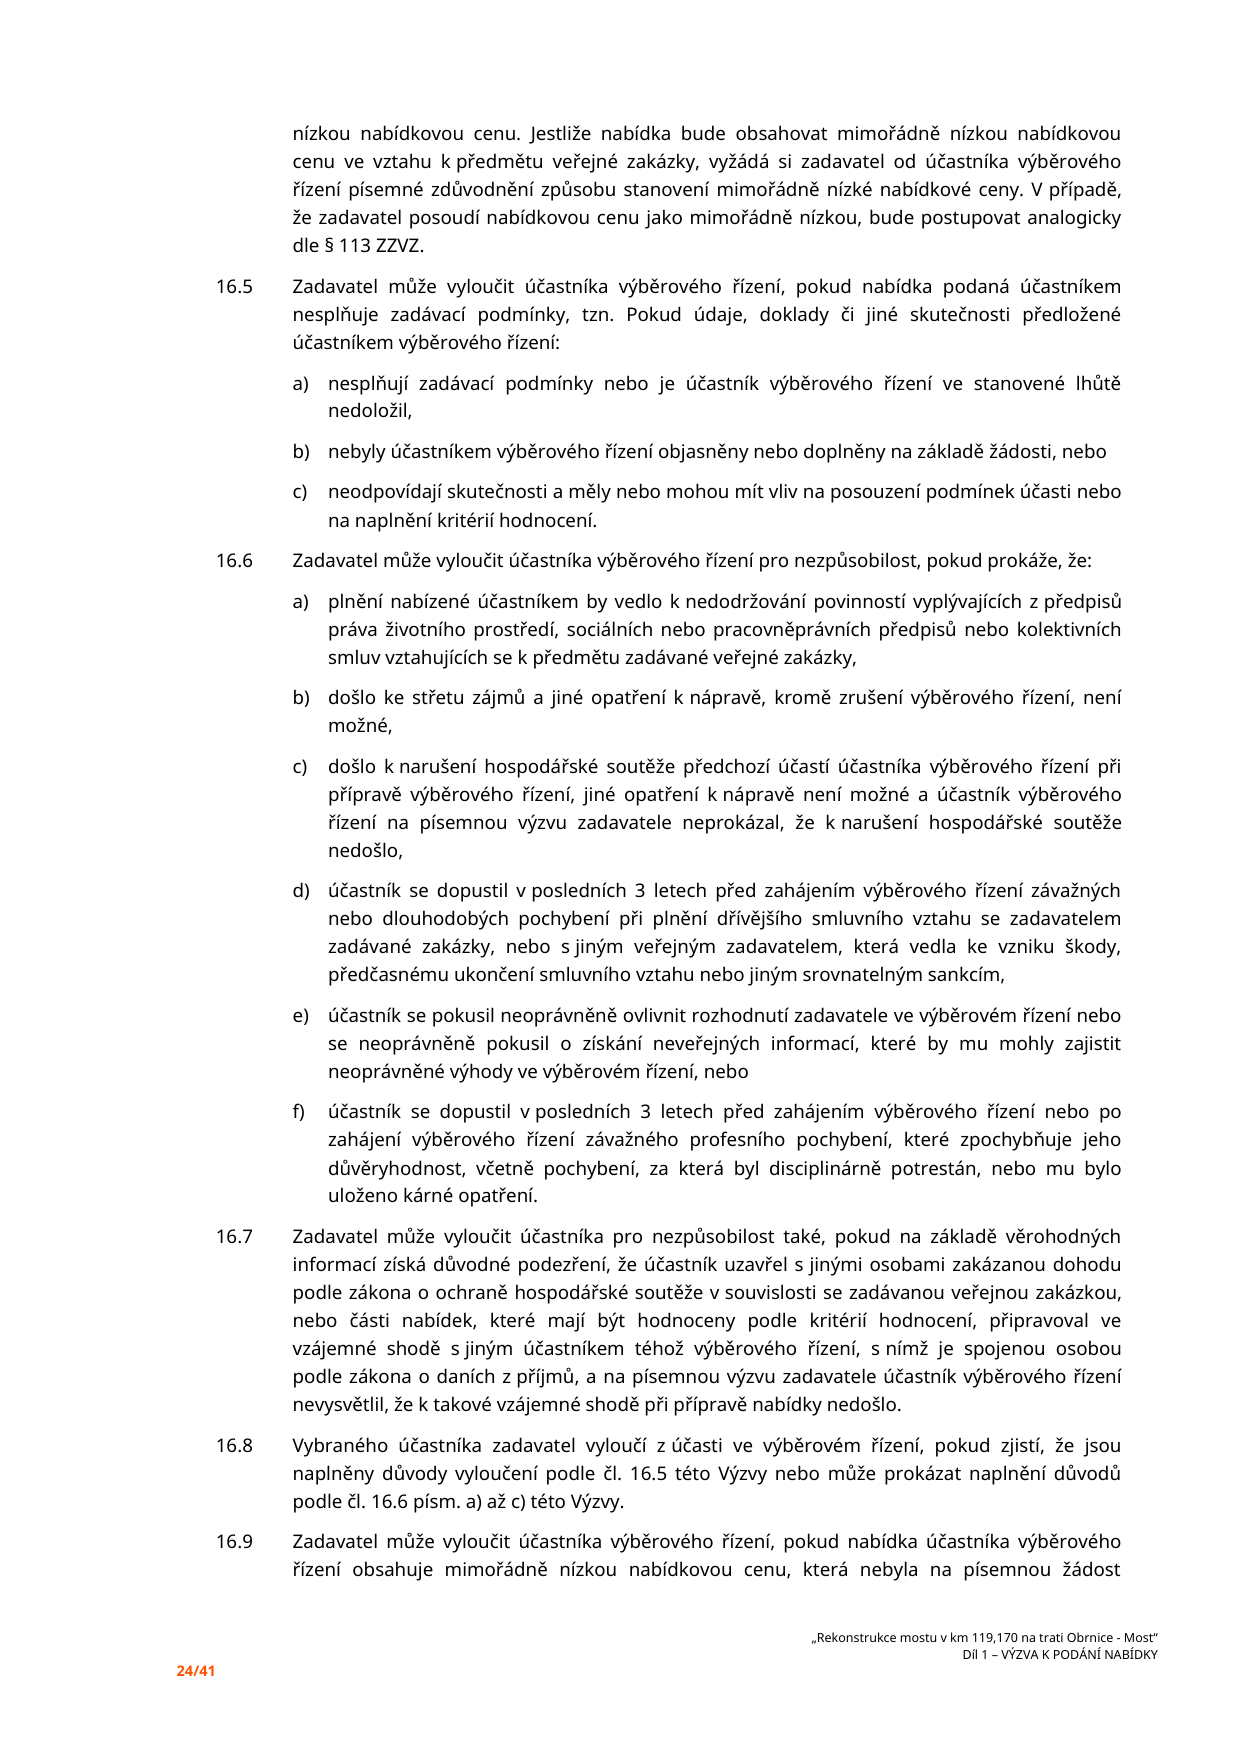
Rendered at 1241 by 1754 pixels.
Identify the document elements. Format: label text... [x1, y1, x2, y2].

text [216, 1528, 1122, 1582]
list účastník se pokusil neoprávněně ovlivnit rozhodnutí zadavatele ve výběrovém řízení nebo se neoprávněně pokusil o získání neveřejných informací, které by mu mohly zajistit neoprávněné výhody ve výběrovém řízení, nebo [292, 1002, 1122, 1084]
list neodpovídají skutečnosti a měly nebo mohou mít vliv na posouzení podmínek účasti nebo na naplnění kritérií hodnocení. [292, 479, 1122, 532]
text Zadavatel může vyloučit účastníka výběrového řízení, pokud nabídka podaná účastníkem nesplňuje zadávací podmínky, tzn. Pokud údaje, doklady či jiné skutečnosti předložené účastníkem výběrového řízení: [216, 273, 1122, 355]
list nebyly účastníkem výběrového řízení objasněny nebo doplněny na základě žádosti, nebo [292, 438, 1122, 464]
list došlo ke střetu zájmů a jiné opatření k nápravě, kromě zrušení výběrového řízení, není možné, [292, 684, 1122, 738]
list došlo k narušení hospodářské soutěže předchozí účastí účastníka výběrového řízení při přípravě výběrového řízení, jiné opatření k nápravě není možné a účastník výběrového řízení na písemnou výzvu zadavatele neprokázal, že k narušení hospodářské soutěže nedošlo, [292, 753, 1122, 863]
text Zadavatel může vyloučit účastníka výběrového řízení pro nezpůsobilost, pokud prokáže, že: [216, 547, 1122, 573]
text Vybraného účastníka zadavatel vyloučí z účasti ve výběrovém řízení, pokud zjistí, že jsou naplněny důvody vyloučení podle čl. 16.5 této Výzvy nebo může prokázat naplnění důvodů podle čl. 16.6 písm. a) až c) této Výzvy. [216, 1432, 1122, 1513]
list nesplňují zadávací podmínky nebo je účastník výběrového řízení ve stanovené lhůtě nedoložil, [292, 370, 1122, 423]
list účastník se dopustil v posledních 3 letech před zahájením výběrového řízení závažných nebo dlouhodobých pochybení při plnění dřívějšího smluvního vztahu se zadavatelem zadávané zakázky, nebo s jiným veřejným zadavatelem, která vedla ke vzniku škody, předčasnému ukončení smluvního vztahu nebo jiným srovnatelným sankcím, [292, 878, 1122, 987]
list plnění nabízené účastníkem by vedlo k nedodržování povinností vyplývajících z předpisů práva životního prostředí, sociálních nebo pracovněprávních předpisů nebo kolektivních smluv vztahujících se k předmětu zadávané veřejné zakázky, [292, 588, 1122, 669]
list účastník se dopustil v posledních 3 letech před zahájením výběrového řízení nebo po zahájení výběrového řízení závažného profesního pochybení, které zpochybňuje jeho důvěryhodnost, včetně pochybení, za která byl disciplinárně potrestán, nebo mu bylo uloženo kárné opatření. [292, 1099, 1122, 1208]
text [216, 121, 1122, 258]
text Zadavatel může vyloučit účastníka pro nezpůsobilost také, pokud na základě věrohodných informací získá důvodné podezření, že účastník uzavřel s jinými osobami zakázanou dohodu podle zákona o ochraně hospodářské soutěže v souvislosti se zadávanou veřejnou zakázkou, nebo části nabídek, které mají být hodnoceny podle kritérií hodnocení, připravoval ve vzájemné shodě s jiným účastníkem téhož výběrového řízení, s nímž je spojenou osobou podle zákona o daních z příjmů, a na písemnou výzvu zadavatele účastník výběrového řízení nevysvětlil, že k takové vzájemné shodě při přípravě nabídky nedošlo. [216, 1223, 1122, 1417]
